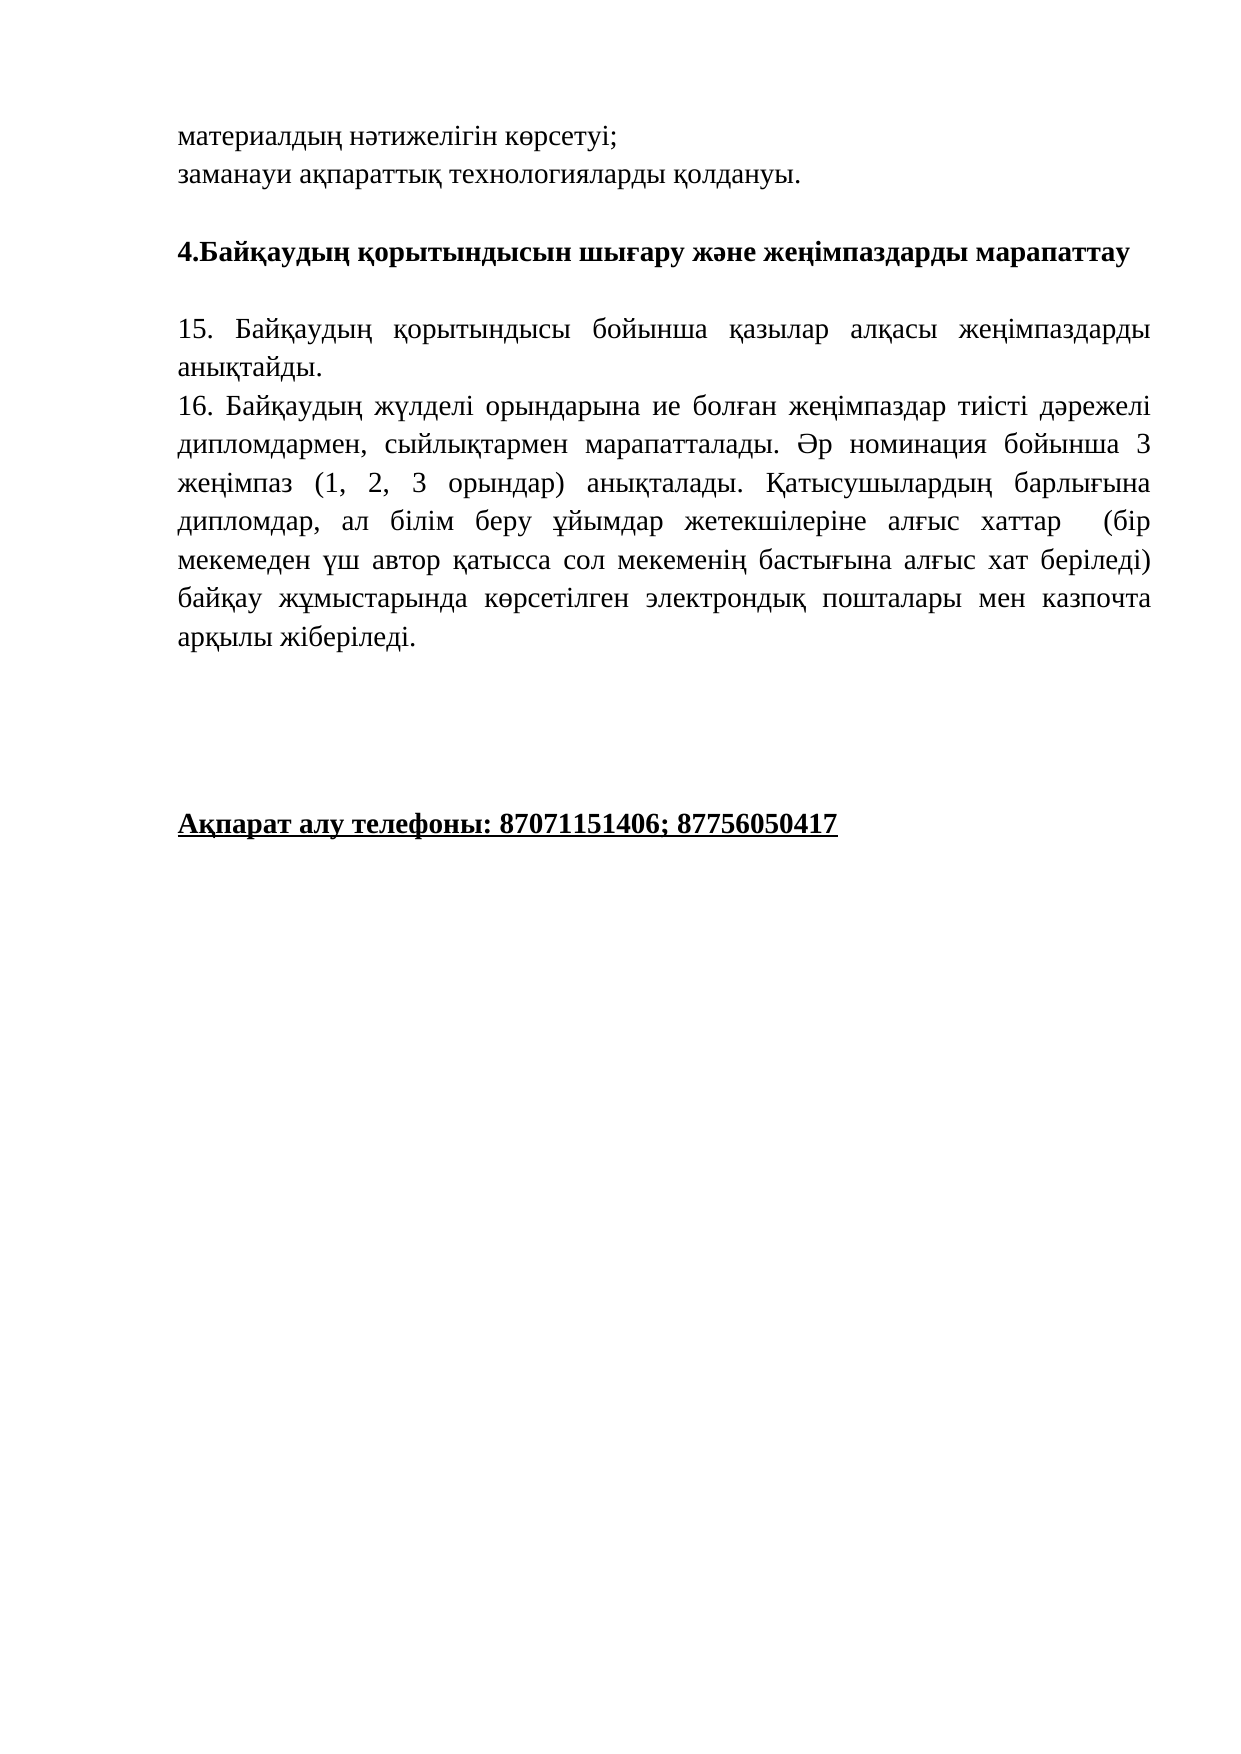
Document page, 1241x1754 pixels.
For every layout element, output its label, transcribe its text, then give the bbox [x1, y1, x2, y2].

text Ақпарат алу телефоны: 87071151406; 87756050417 [177, 806, 1152, 840]
text заманауи ақпараттық технологияларды қолдануы. [177, 157, 1152, 190]
text материалдың нәтижелігін көрсетуі; [177, 118, 1152, 152]
text 15. Байқаудың қорытындысы бойынша қазылар алқасы жеңімпаздарды анықтайды. [177, 311, 1152, 383]
text 16. Байқаудың жүлделі орындарына ие болған жеңімпаздар тиісті дәрежелі дипломдармен, сыйлықтармен марапатталады. Әр номинация бойынша 3 жеңімпаз (1, 2, 3 орындар) анықталады. Қатысушылардың барлығына дипломдар, ал білім беру ұйымдар жетекшілеріне алғыс хаттар (бір мекемеден үш автор қатысса сол мекеменің бастығына алғыс хат беріледі) байқау жұмыстарында көрсетілген электрондық пошталары мен казпочта арқылы жіберіледі. [177, 388, 1152, 653]
text 4.Байқаудың қорытындысын шығару және жеңімпаздарды марапаттау [177, 234, 1152, 267]
